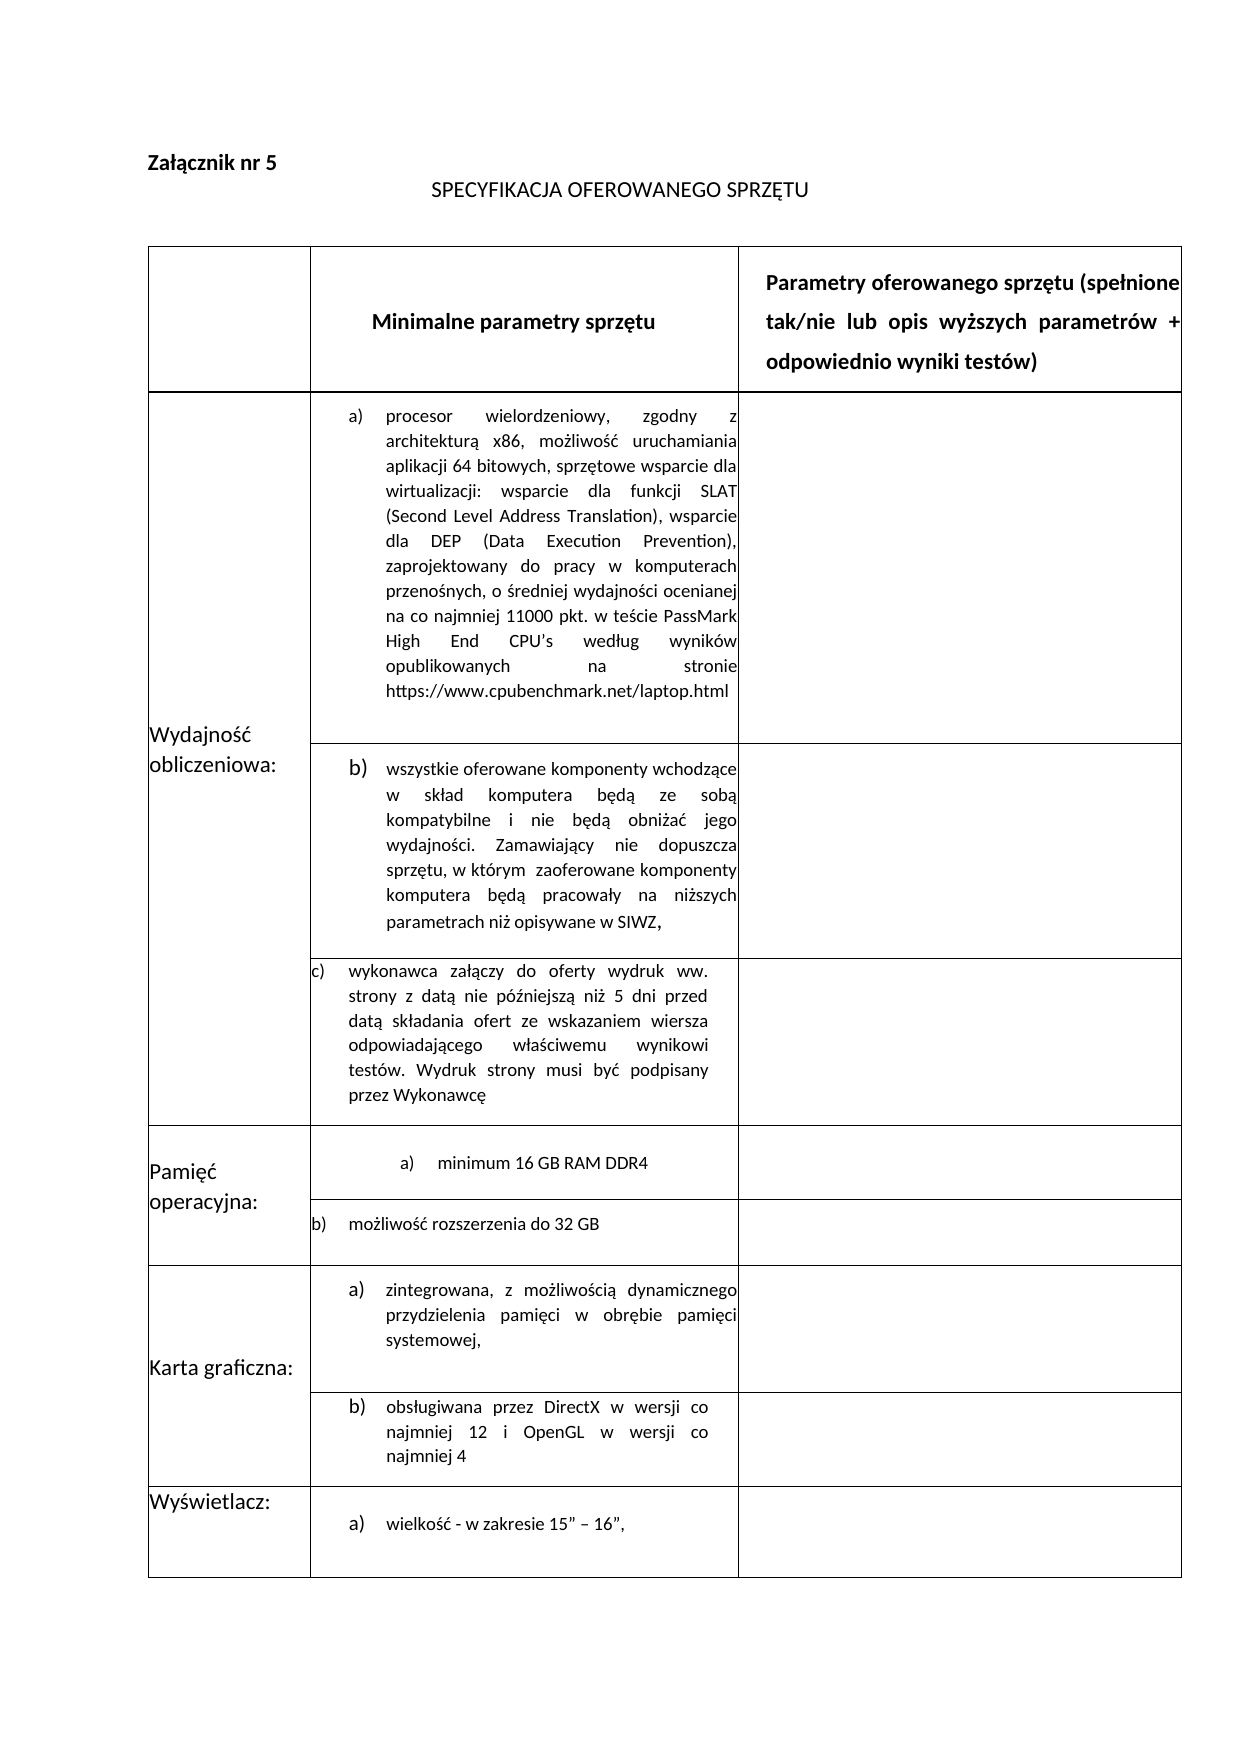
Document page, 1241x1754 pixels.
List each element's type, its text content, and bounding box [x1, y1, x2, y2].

table_cell wykonawca załączy do oferty wydruk ww. strony z datą nie późniejszą niż 5 dni przed datą składania ofert ze wskazaniem wiersza odpowiadającego właściwemu wynikowi testów. Wydruk strony musi być podpisany przez Wykonawcę [311, 959, 738, 1124]
table_cell minimum 16 GB RAM DDR4 [311, 1126, 738, 1199]
table_cell obsługiwana przez DirectX w wersji co najmniej 12 i OpenGL w wersji co najmniej 4 [311, 1393, 738, 1486]
table_cell Pamięć operacyjna: [149, 1126, 310, 1265]
table_cell wielkość - w zakresie 15” – 16”, [311, 1487, 738, 1577]
table_cell [739, 959, 1181, 1124]
table_header Minimalne parametry sprzętu [311, 247, 738, 391]
table_header Parametry oferowanego sprzętu (spełnione tak/nie lub opis wyższych parametrów + odpowiednio wyniki testów) [739, 247, 1181, 391]
table_cell Wyświetlacz: [149, 1487, 310, 1577]
table_cell [739, 1126, 1181, 1199]
table_cell Wydajność obliczeniowa: [149, 393, 310, 1124]
table_cell zintegrowana, z możliwością dynamicznego przydzielenia pamięci w obrębie pamięci systemowej, [311, 1266, 738, 1392]
table_cell wszystkie oferowane komponenty wchodzące w skład komputera będą ze sobą kompatybilne i nie będą obniżać jego wydajności. Zamawiający nie dopuszcza sprzętu, w którym zaoferowane komponenty komputera będą pracowały na niższych parametrach niż opisywane w SIWZ, [311, 744, 738, 958]
table_cell procesor wielordzeniowy, zgodny z architekturą x86, możliwość uruchamiania aplikacji 64 bitowych, sprzętowe wsparcie dla wirtualizacji: wsparcie dla funkcji SLAT (Second Level Address Translation), wsparcie dla DEP (Data Execution Prevention), zaprojektowany do pracy w komputerach przenośnych, o średniej wydajności ocenianej na co najmniej 11000 pkt. w teście PassMark High End CPU’s według wyników opublikowanych na stronie https://www.cpubenchmark.net/laptop.html [311, 393, 738, 743]
table_cell możliwość rozszerzenia do 32 GB [311, 1200, 738, 1265]
table_cell [739, 1266, 1181, 1392]
table_cell [739, 393, 1181, 743]
table_cell [739, 744, 1181, 958]
table_cell [739, 1200, 1181, 1265]
table_cell [739, 1393, 1181, 1486]
text Załącznik nr 5 [148, 148, 1093, 176]
table_cell [739, 1487, 1181, 1577]
text SPECYFIKACJA OFEROWANEGO SPRZĘTU [148, 176, 1093, 204]
table_header [149, 247, 310, 391]
table_cell Karta graficzna: [149, 1266, 310, 1486]
